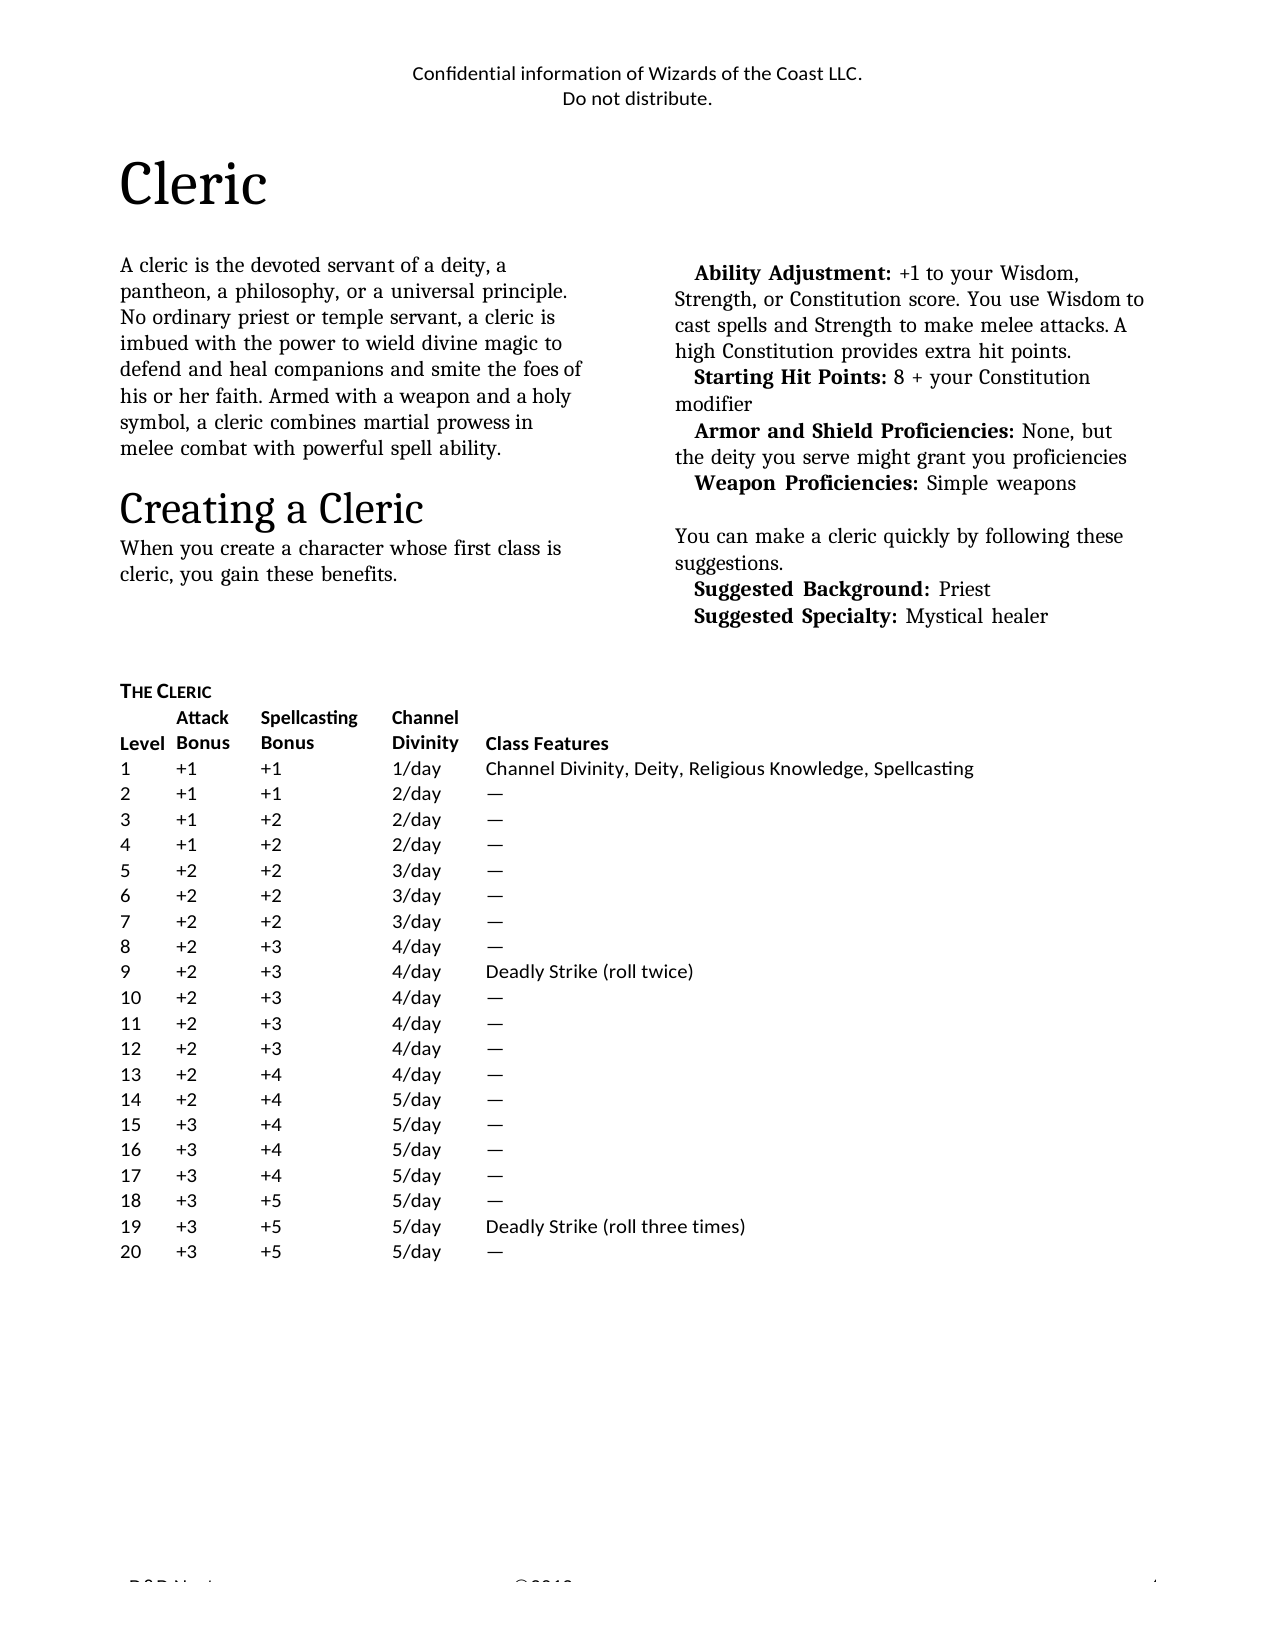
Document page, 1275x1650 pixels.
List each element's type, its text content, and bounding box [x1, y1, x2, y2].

table_cell +2 [246, 885, 377, 910]
table_cell +2 [170, 1037, 246, 1063]
table_cell +3 [246, 935, 377, 961]
text You can make a cleric quickly by following these suggestions. [675, 524, 1145, 576]
table_cell — [474, 1113, 976, 1138]
table_cell +2 [246, 910, 377, 935]
text Weapon Proficiencies: Simple weapons [694, 471, 1171, 496]
table_cell +2 [170, 859, 246, 884]
table_cell +1 [246, 757, 377, 782]
table_cell +2 [170, 910, 246, 935]
text the deity you serve might grant you proficiencies [675, 444, 1171, 470]
table_cell 16 [116, 1139, 170, 1164]
table_cell +3 [246, 1012, 377, 1037]
text When you create a character whose first class is cleric, you gain these benefits. [120, 535, 587, 587]
text A cleric is the devoted servant of a deity, a pantheon, a philosophy, or a universal principle. No ordinary priest or temple servant, a cleric is imbued with the power to wield divine magic to defend and heal companions and smite the foes of his or her faith. Armed with a weapon and a holy symbol, a cleric combines martial prowess in melee combat with powerful spell ability. [120, 253, 590, 461]
table_cell +1 [170, 834, 246, 859]
table_cell +2 [170, 961, 246, 986]
table_cell 20 [116, 1241, 170, 1274]
table_cell 19 [116, 1215, 170, 1241]
subtitle Creating a Cleric [120, 483, 590, 535]
table_cell +5 [246, 1190, 377, 1215]
table_cell +1 [170, 783, 246, 808]
table_cell 5/day [377, 1164, 474, 1189]
table_cell +2 [170, 1088, 246, 1113]
table_cell Channel Divinity, Deity, Religious Knowledge, Spellcasting [474, 757, 976, 782]
table_cell 3/day [377, 859, 474, 884]
table_cell 2/day [377, 808, 474, 833]
table_cell 7 [116, 910, 170, 935]
table_cell +3 [246, 986, 377, 1012]
table_cell +2 [246, 859, 377, 884]
table_header Level [116, 704, 170, 757]
table_cell 5/day [377, 1190, 474, 1215]
table_cell +2 [246, 834, 377, 859]
table_cell +3 [246, 1037, 377, 1063]
table_cell Deadly Strike (roll three times) [474, 1215, 976, 1241]
table_cell 5/day [377, 1139, 474, 1164]
text Armor and Shield Proficiencies: None, but [694, 418, 1171, 443]
table_header Spellcasting Bonus [246, 704, 377, 757]
table_cell +5 [246, 1215, 377, 1241]
table_cell — [474, 1139, 976, 1164]
table_cell — [474, 1063, 976, 1088]
table_cell 12 [116, 1037, 170, 1063]
table_cell 6 [116, 885, 170, 910]
table_cell +4 [246, 1164, 377, 1189]
table_cell — [474, 1012, 976, 1037]
table_cell 1 [116, 757, 170, 782]
table_cell 14 [116, 1088, 170, 1113]
table_cell 2/day [377, 834, 474, 859]
table_cell 5/day [377, 1088, 474, 1113]
table_cell — [474, 935, 976, 961]
table_cell 17 [116, 1164, 170, 1189]
text Starting Hit Points: 8 + your Constitution modifier [675, 365, 1107, 417]
table_cell — [474, 783, 976, 808]
table_cell — [474, 1037, 976, 1063]
table_cell +4 [246, 1113, 377, 1138]
table_cell 3 [116, 808, 170, 833]
table_cell — [474, 1190, 976, 1215]
table_cell — [474, 834, 976, 859]
table_cell 5/day [377, 1113, 474, 1138]
table_cell +2 [170, 885, 246, 910]
table_cell 8 [116, 935, 170, 961]
table_cell +3 [170, 1190, 246, 1215]
table_cell +4 [246, 1088, 377, 1113]
table_cell — [474, 808, 976, 833]
table_cell — [474, 859, 976, 884]
text Suggested Background: Priest Suggested Specialty: Mystical healer [694, 577, 1061, 629]
table_cell 3/day [377, 910, 474, 935]
table_header Class Features [474, 704, 976, 757]
table_cell — [474, 910, 976, 935]
table_cell — [474, 1241, 976, 1274]
table_cell +4 [246, 1063, 377, 1088]
table_header Attack Bonus [170, 704, 246, 757]
table_cell +3 [170, 1164, 246, 1189]
table_cell 4/day [377, 986, 474, 1012]
table_cell +3 [170, 1215, 246, 1241]
table_cell 9 [116, 961, 170, 986]
text THE CLERIC [120, 677, 1171, 704]
table_cell 2/day [377, 783, 474, 808]
table_cell +1 [170, 757, 246, 782]
table_cell +1 [246, 783, 377, 808]
table_cell 1/day [377, 757, 474, 782]
table_cell +2 [170, 1012, 246, 1037]
table_cell 5/day [377, 1215, 474, 1241]
table_cell 4/day [377, 1063, 474, 1088]
subtitle Cleric [120, 148, 1171, 220]
table_header Channel Divinity [377, 704, 474, 757]
table_cell +2 [170, 1063, 246, 1088]
table_cell 5 [116, 859, 170, 884]
table_cell +3 [170, 1241, 246, 1274]
table_cell +2 [170, 935, 246, 961]
table_cell — [474, 1088, 976, 1113]
table_cell 3/day [377, 885, 474, 910]
table_cell 4/day [377, 1012, 474, 1037]
table_cell — [474, 986, 976, 1012]
table_cell — [474, 1164, 976, 1189]
table_cell +4 [246, 1139, 377, 1164]
table_cell 15 [116, 1113, 170, 1138]
table_cell 11 [116, 1012, 170, 1037]
table_cell 4/day [377, 961, 474, 986]
table_cell 13 [116, 1063, 170, 1088]
table_cell 10 [116, 986, 170, 1012]
table_cell 2 [116, 783, 170, 808]
table_cell Deadly Strike (roll twice) [474, 961, 976, 986]
table_cell +3 [170, 1139, 246, 1164]
table_cell +3 [170, 1113, 246, 1138]
table_cell 4 [116, 834, 170, 859]
table_cell 4/day [377, 935, 474, 961]
table_cell 4/day [377, 1037, 474, 1063]
table_cell 5/day [377, 1241, 474, 1274]
table_cell +3 [246, 961, 377, 986]
table_cell — [474, 885, 976, 910]
table_cell +1 [170, 808, 246, 833]
table_cell +5 [246, 1241, 377, 1274]
text Ability Adjustment: +1 to your Wisdom, Strength, or Constitution score. You use Wisdom to cast spells and Strength to make melee attacks. A high Constitution provides extra hit points. [675, 260, 1160, 364]
table_cell +2 [246, 808, 377, 833]
table_cell +2 [170, 986, 246, 1012]
table_cell 18 [116, 1190, 170, 1215]
